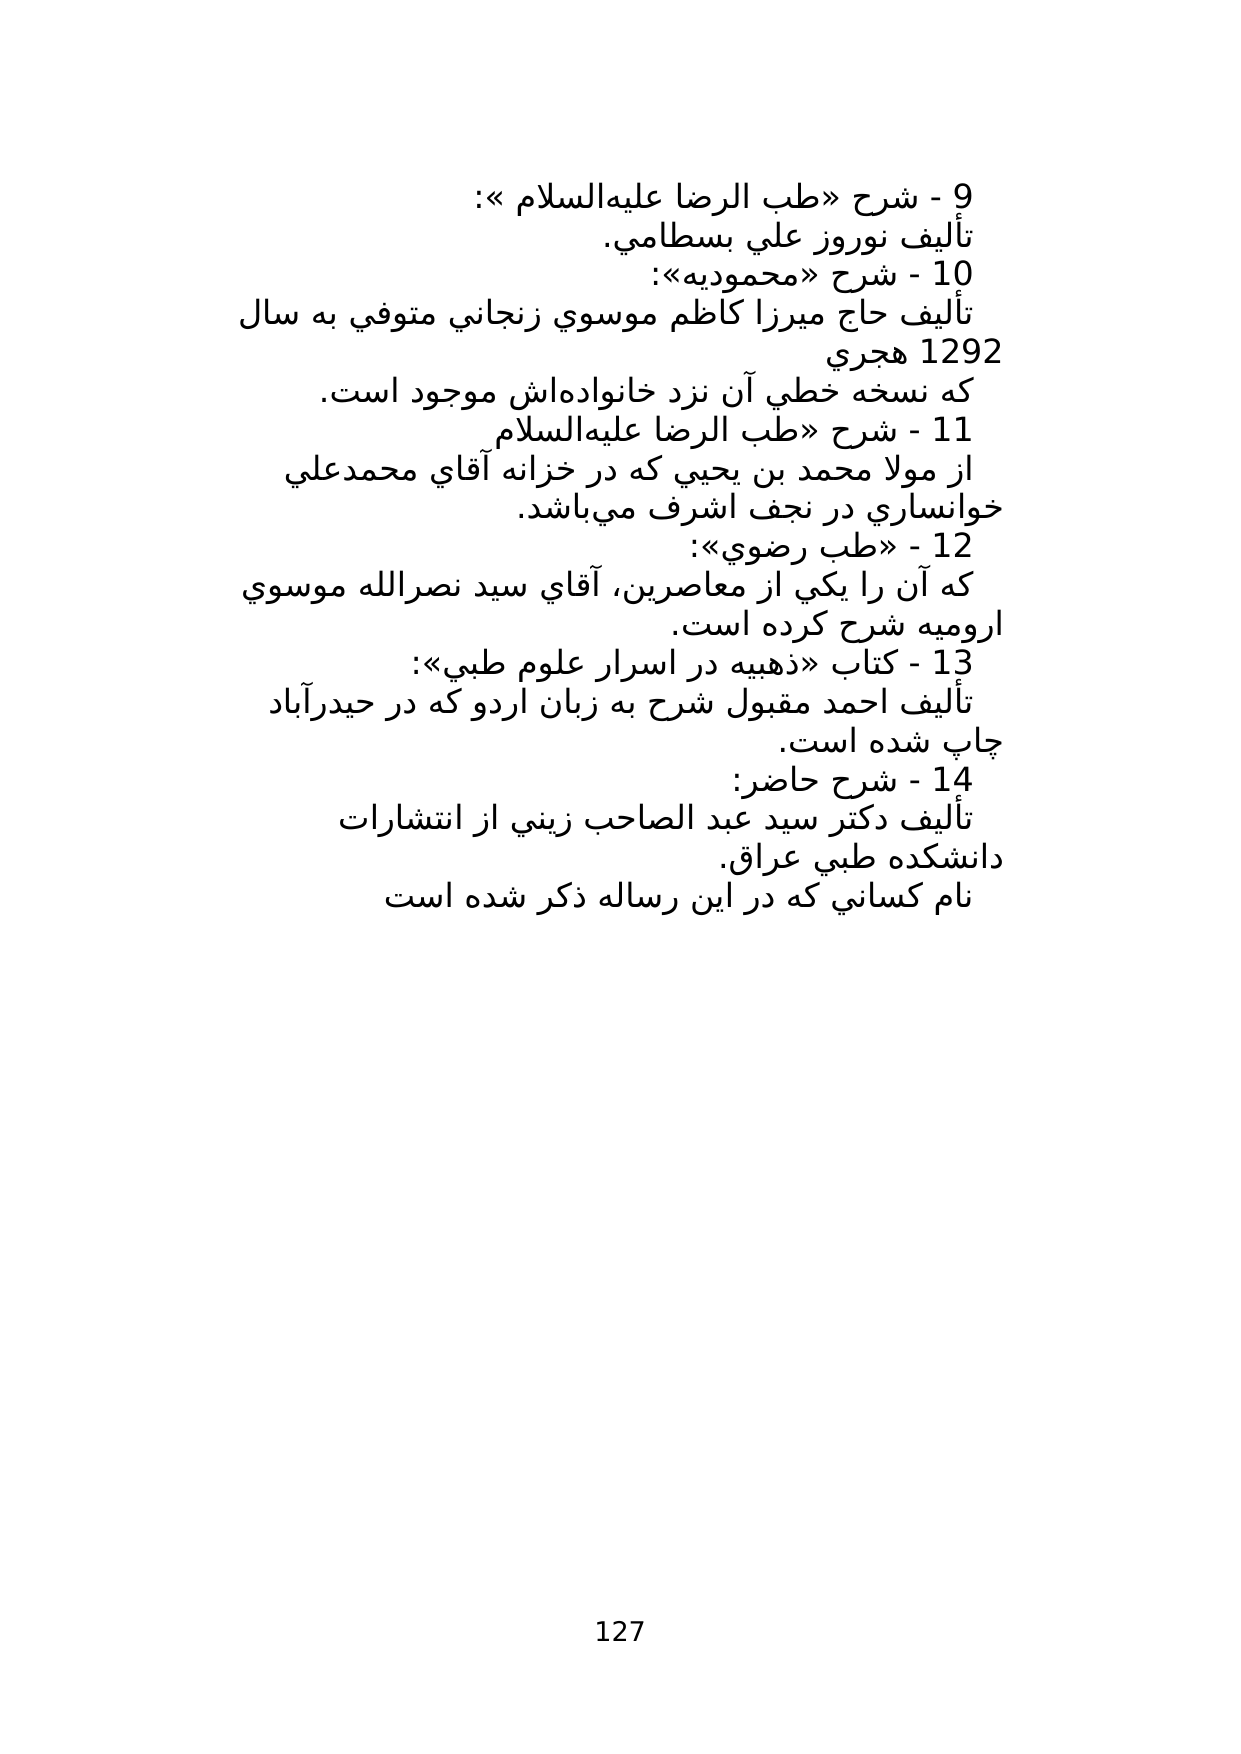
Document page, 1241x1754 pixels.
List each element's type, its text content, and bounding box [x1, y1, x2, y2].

text 13 - كتاب «ذهبيه در اسرار علوم طبي»: [236, 643, 1004, 682]
text 10 - شرح «محموديه»: [236, 255, 1004, 294]
text تأليف حاج ميرزا كاظم موسوي زنجاني متوفي به سال 1292 هجري [236, 294, 1004, 371]
text كه نسخه خطي آن نزد خانواده‌اش موجود است. [236, 371, 1004, 410]
text تأليف دكتر سيد عبد الصاحب زيني از انتشارات دانشكده طبي عراق. [236, 799, 1004, 877]
text نام كساني كه در اين رساله ذكر شده است [236, 877, 1004, 915]
text تأليف احمد مقبول شرح به زبان اردو كه در حيدرآباد چاپ شده است. [236, 682, 1004, 760]
text 9 - شرح «طب الرضا عليه‌السلام »: [236, 177, 1004, 216]
text 11 - شرح «طب الرضا عليه‌السلام [236, 410, 1004, 449]
text از مولا محمد بن يحيي كه در خزانه آقاي محمدعلي خوانساري در نجف اشرف مي‌باشد. [236, 449, 1004, 527]
text كه آن را يكي از معاصرين، آقاي سيد نصرالله موسوي اروميه شرح كرده است. [236, 566, 1004, 643]
text 14 - شرح حاضر: [236, 760, 1004, 799]
text 12 - «طب رضوي»: [236, 527, 1004, 566]
text تأليف نوروز علي بسطامي. [236, 216, 1004, 255]
